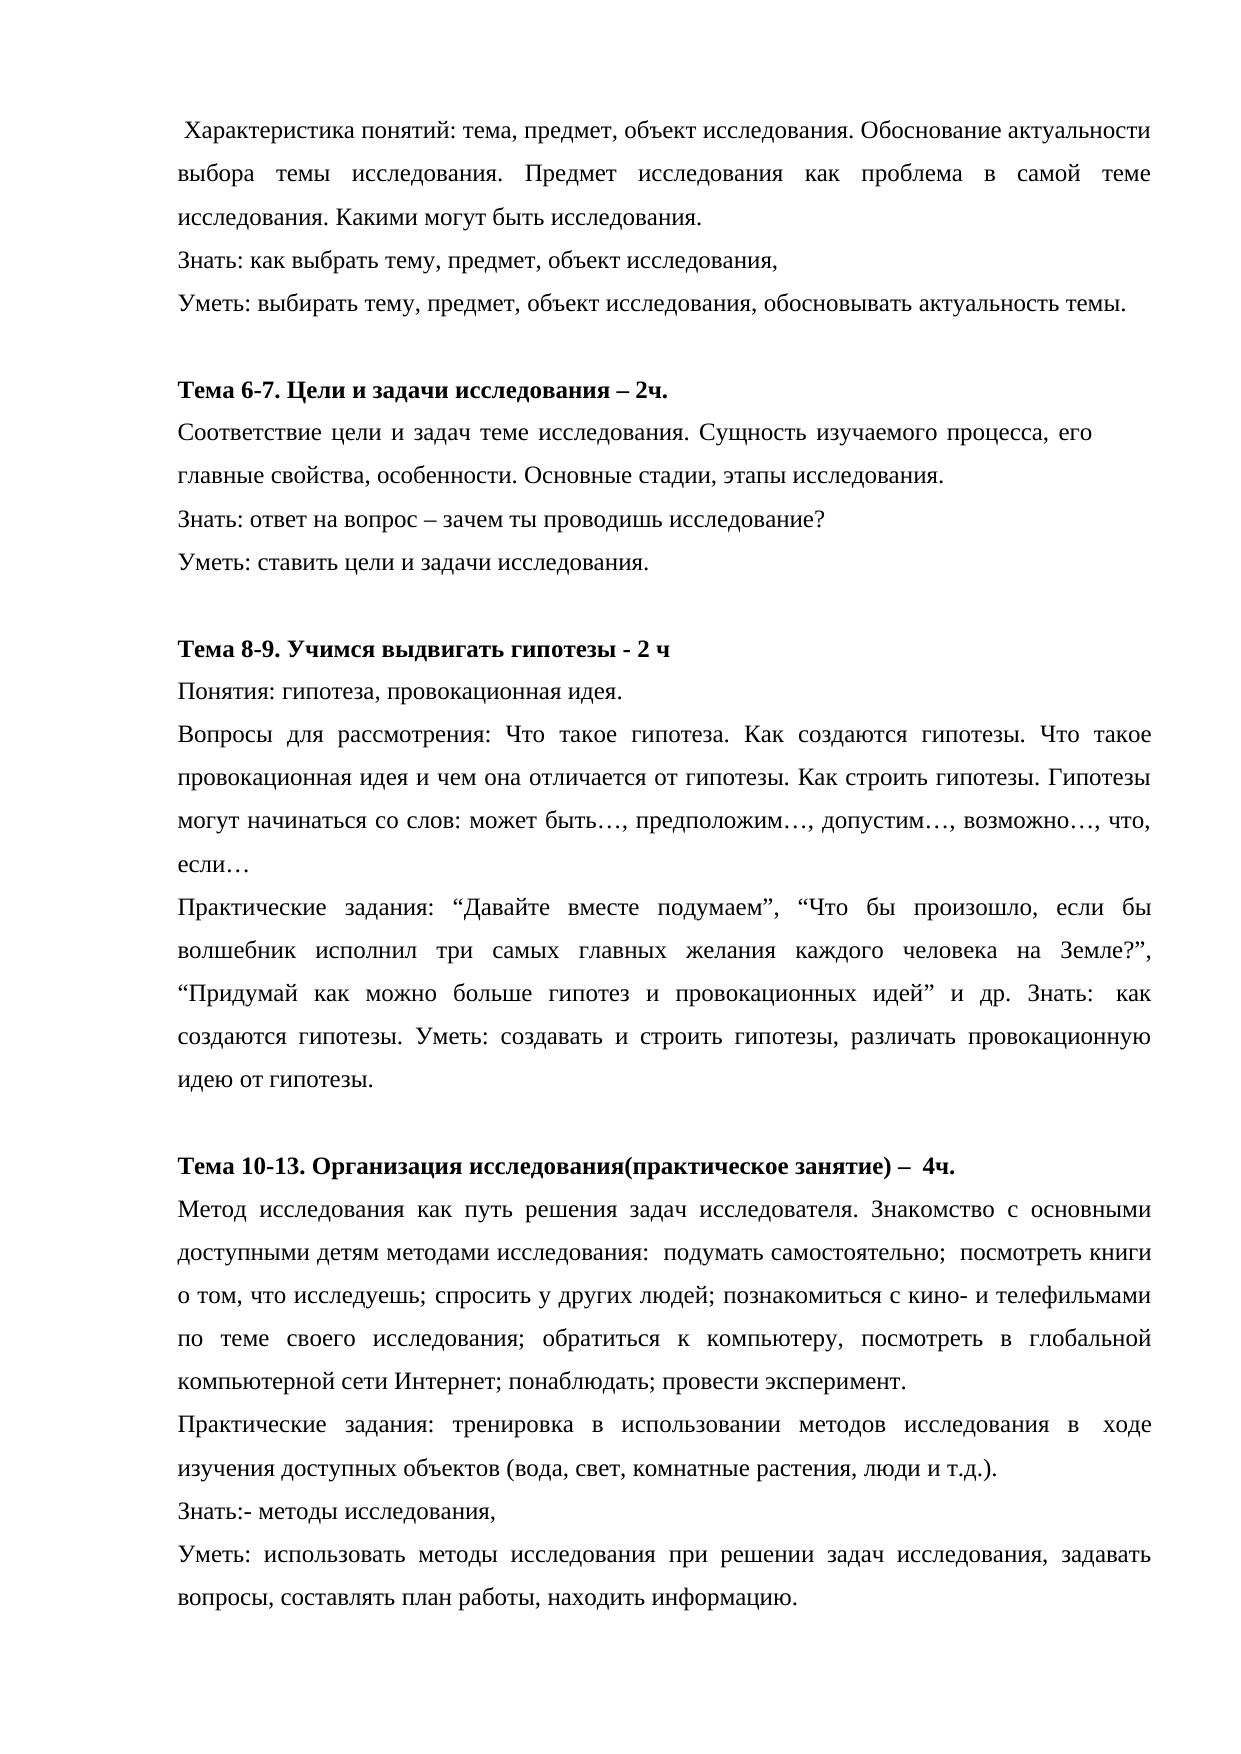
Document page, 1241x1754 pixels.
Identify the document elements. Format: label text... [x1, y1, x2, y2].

subtitle Тема 10-13. Организация исследования(практическое занятие) – 4ч. [177, 1151, 1176, 1180]
subtitle Тема 8-9. Учимся выдвигать гипотезы - 2 ч [177, 634, 1176, 662]
subtitle Тема 6-7. Цели и задачи исследования – 2ч. [177, 375, 1176, 403]
text Знать: ответ на вопрос – зачем ты проводишь исследование? Уметь: ставить цели и задачи исследования. [177, 504, 827, 576]
text Уметь: использовать методы исследования при решении задач исследования, задавать вопросы, составлять план работы, находить информацию. [177, 1539, 1151, 1611]
text Понятия: гипотеза, провокационная идея. [177, 676, 1176, 705]
text Метод исследования как путь решения задач исследователя. Знакомство с основными доступными детям методами исследования: подумать самостоятельно; посмотреть книги о том, что исследуешь; спросить у других людей; познакомиться с кино- и телефильмами по теме своего исследования; обратиться к компьютеру, посмотреть в глобальной компьютерной сети Интернет; понаблюдать; провести эксперимент. [177, 1194, 1152, 1395]
text Практические задания: “Давайте вместе подумаем”, “Что бы произошло, если бы волшебник исполнил три самых главных желания каждого человека на Земле?”, “Придумай как можно больше гипотез и провокационных идей” и др. Знать: как создаются гипотезы. Уметь: создавать и строить гипотезы, различать провокационную идею от гипотезы. [177, 892, 1152, 1093]
text Уметь: выбирать тему, предмет, объект исследования, обосновывать актуальность темы. [177, 288, 1176, 317]
text Знать: как выбрать тему, предмет, объект исследования, [177, 245, 1176, 274]
text Характеристика понятий: тема, предмет, объект исследования. Обоснование актуальности выбора темы исследования. Предмет исследования как проблема в самой теме исследования. Какими могут быть исследования. [177, 115, 1151, 230]
text Знать:- методы исследования, [177, 1496, 1176, 1524]
text Соответствие цели и задач теме исследования. Сущность изучаемого процесса, его главные свойства, особенности. Основные стадии, этапы исследования. [177, 417, 1176, 489]
text Практические задания: тренировка в использовании методов исследования в ходе изучения доступных объектов (вода, свет, комнатные растения, люди и т.д.). [177, 1409, 1152, 1481]
text Вопросы для рассмотрения: Что такое гипотеза. Как создаются гипотезы. Что такое провокационная идея и чем она отличается от гипотезы. Как строить гипотезы. Гипотезы могут начинаться со слов: может быть…, предположим…, допустим…, возможно…, что, если… [177, 719, 1152, 877]
